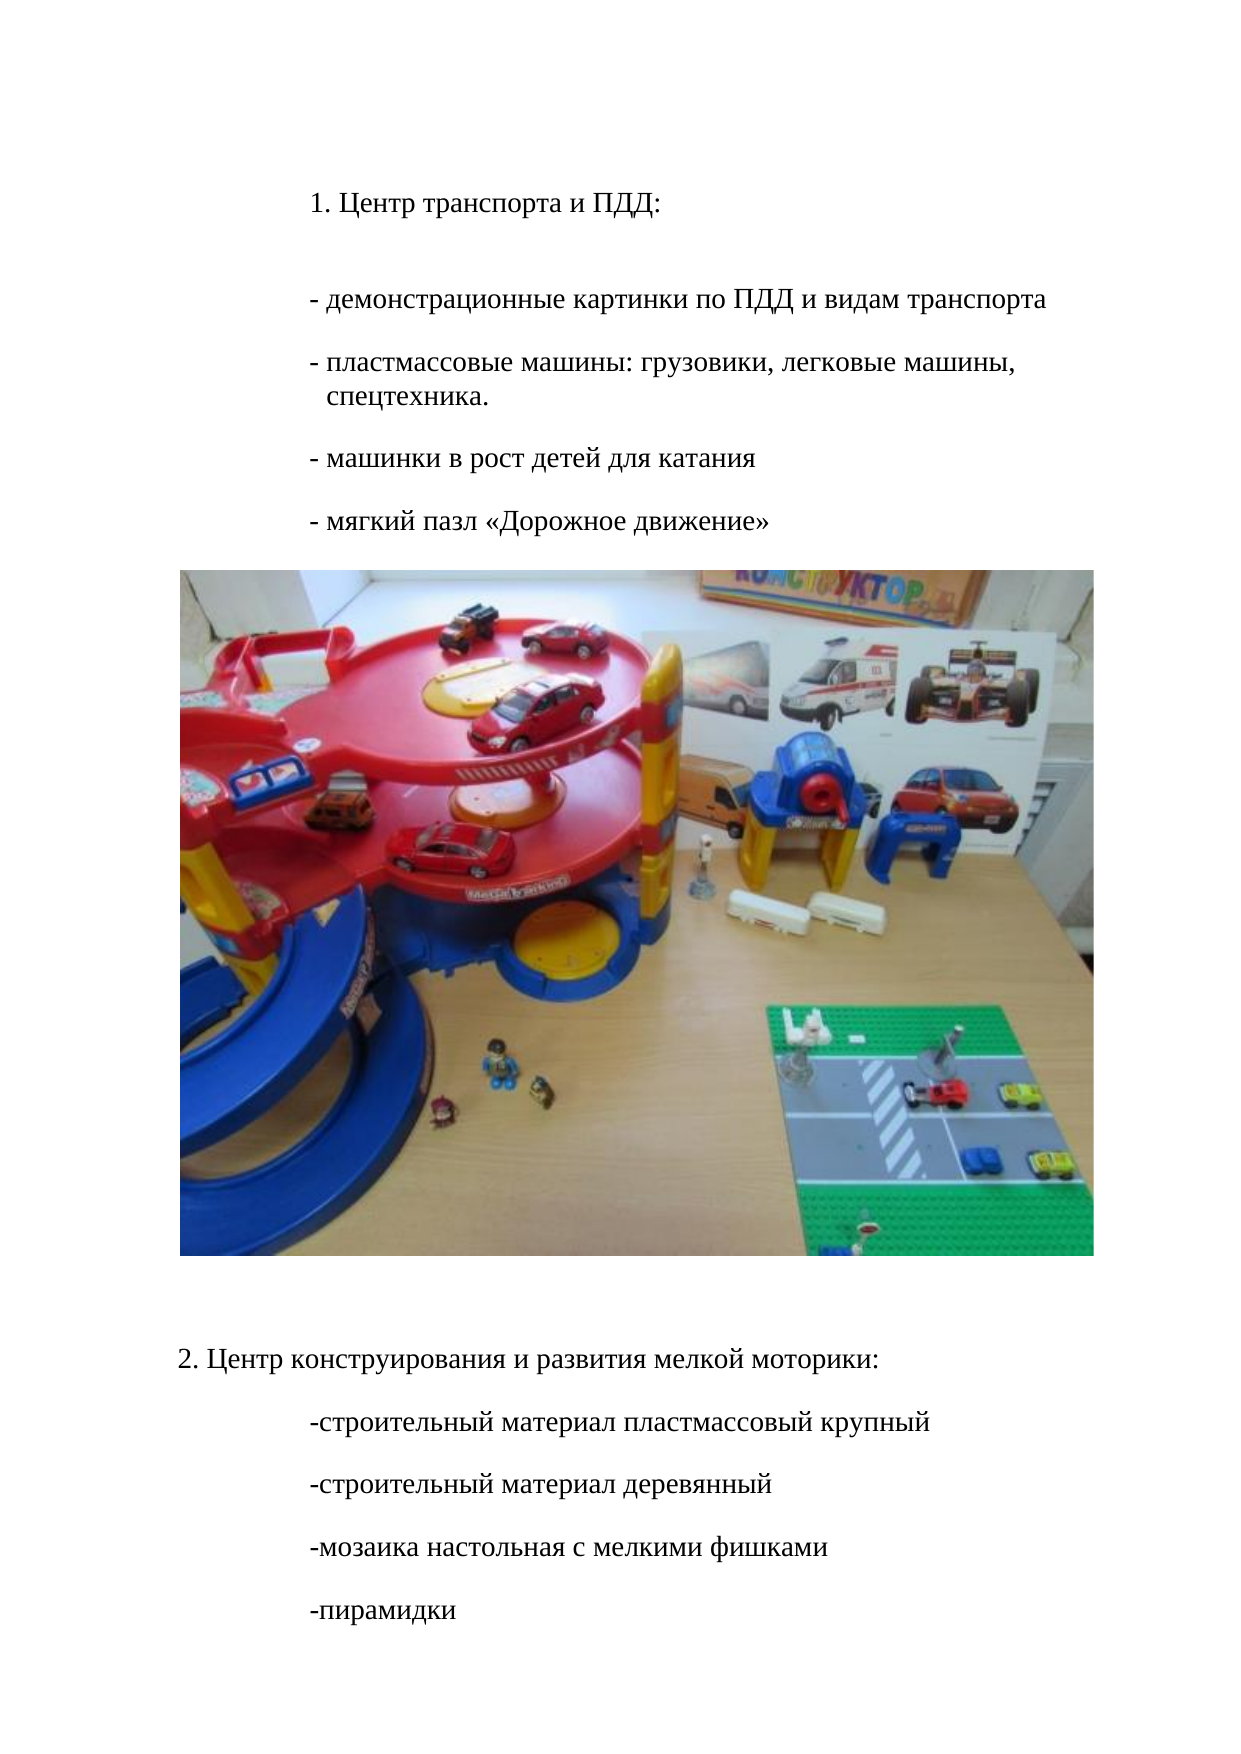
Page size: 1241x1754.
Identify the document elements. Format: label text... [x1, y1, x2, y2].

list Центр транспорта и ПДД: [309, 185, 1152, 219]
text -мозаика настольная с мелкими фишками [309, 1529, 1152, 1563]
list пластмассовые машины: грузовики, легковые машины, спецтехника. [309, 344, 1152, 411]
text -пирамидки [309, 1592, 1152, 1625]
list мягкий пазл «Дорожное движение» [309, 503, 1152, 537]
text 2. Центр конструирования и развития мелкой моторики: [177, 1341, 1152, 1374]
list демонстрационные картинки по ПДД и видам транспорта [309, 281, 1152, 315]
list машинки в рост детей для катания [309, 440, 1152, 474]
picture [180, 570, 1094, 1256]
text -строительный материал деревянный [309, 1466, 1152, 1500]
text -строительный материал пластмассовый крупный [309, 1404, 1152, 1437]
